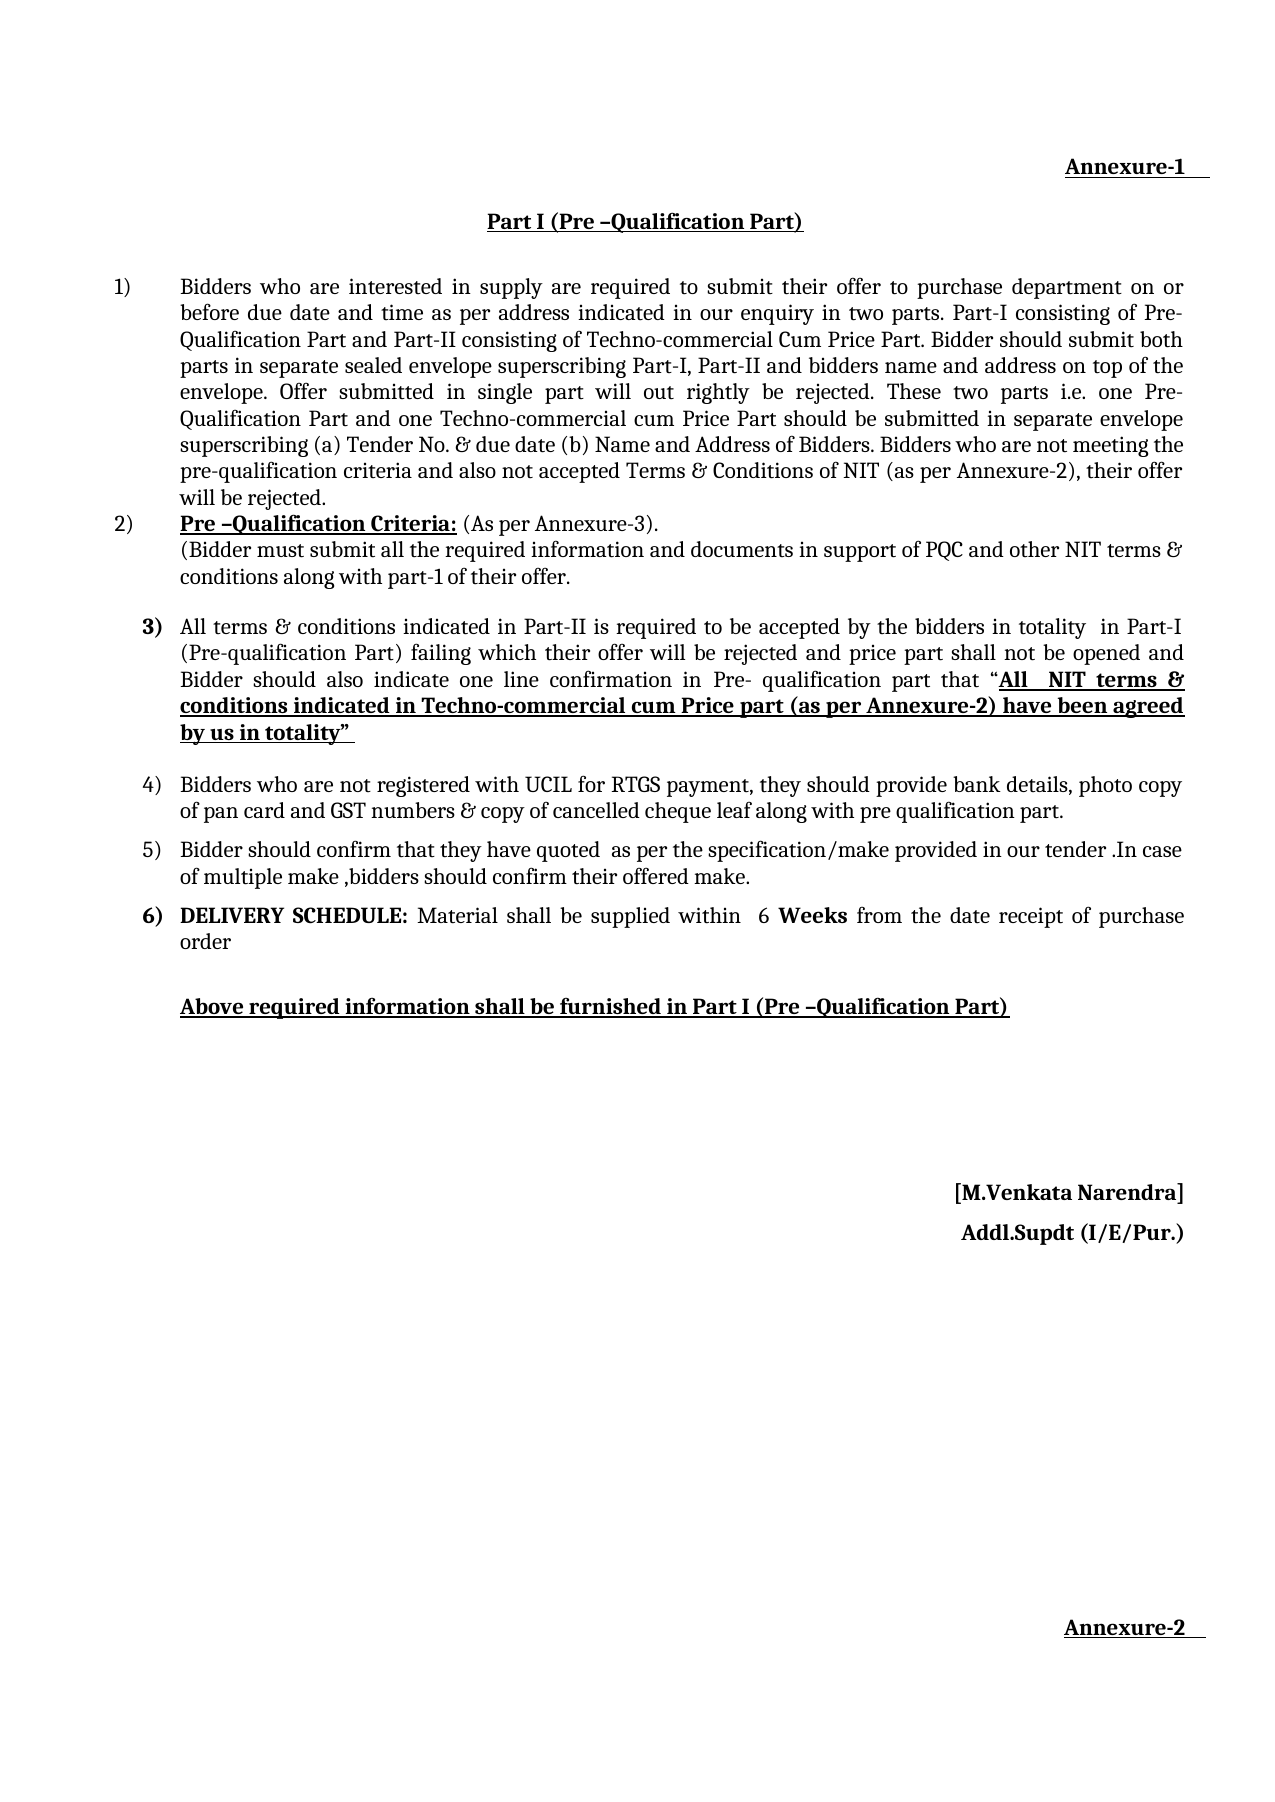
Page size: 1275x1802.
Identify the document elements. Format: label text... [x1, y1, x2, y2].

list Bidders who are interested in supply are required to submit their offer to purchase department on or before due date and time as per address indicated in our enquiry in two parts. Part-I consisting of Pre-Qualification Part and Part-II consisting of Techno-commercial Cum Price Part. Bidder should submit both parts in separate sealed envelope superscribing Part-I, Part-II and bidders name and address on top of the envelope. Offer submitted in single part will out rightly be rejected. These two parts i.e. one Pre-Qualification Part and one Techno-commercial cum Price Part should be submitted in separate envelope superscribing (a) Tender No. & due date (b) Name and Address of Bidders. Bidders who are not meeting the pre-qualification criteria and also not accepted Terms & Conditions of NIT (as per Annexure-2), their offer will be rejected. [114, 274, 1185, 511]
list Bidder should confirm that they have quoted as per the specification/make provided in our tender .In case of multiple make ,bidders should confirm their offered make. [142, 837, 1185, 890]
text Addl.Supdt (I/E/Pur.) [555, 1219, 1185, 1246]
list Pre –Qualification Criteria: (As per Annexure-3). [114, 511, 1185, 537]
text Part I (Pre –Qualification Part) [105, 208, 1185, 235]
list All terms & conditions indicated in Part-II is required to be accepted by the bidders in totality in Part-I (Pre-qualification Part) failing which their offer will be rejected and price part shall not be opened and Bidder should also indicate one line confirmation in Pre- qualification part that “All NIT terms & conditions indicated in Techno-commercial cum Price part (as per Annexure-2) have been agreed by us in totality” [142, 614, 1185, 746]
list DELIVERY SCHEDULE: Material shall be supplied within 6 Weeks from the date receipt of purchase order [142, 902, 1185, 955]
list Bidders who are not registered with UCIL for RTGS payment, they should provide bank details, photo copy of pan card and GST numbers & copy of cancelled cheque leaf along with pre qualification part. [142, 772, 1185, 825]
text [M.Venkata Narendra] [555, 1180, 1185, 1206]
list (Bidder must submit all the required information and documents in support of PQC and other NIT terms & conditions along with part-1 of their offer. [180, 537, 1185, 590]
text Annexure-2 [105, 1614, 1185, 1641]
text Above required information shall be furnished in Part I (Pre –Qualification Part) [105, 994, 1185, 1020]
text Annexure-1 [105, 154, 1185, 180]
